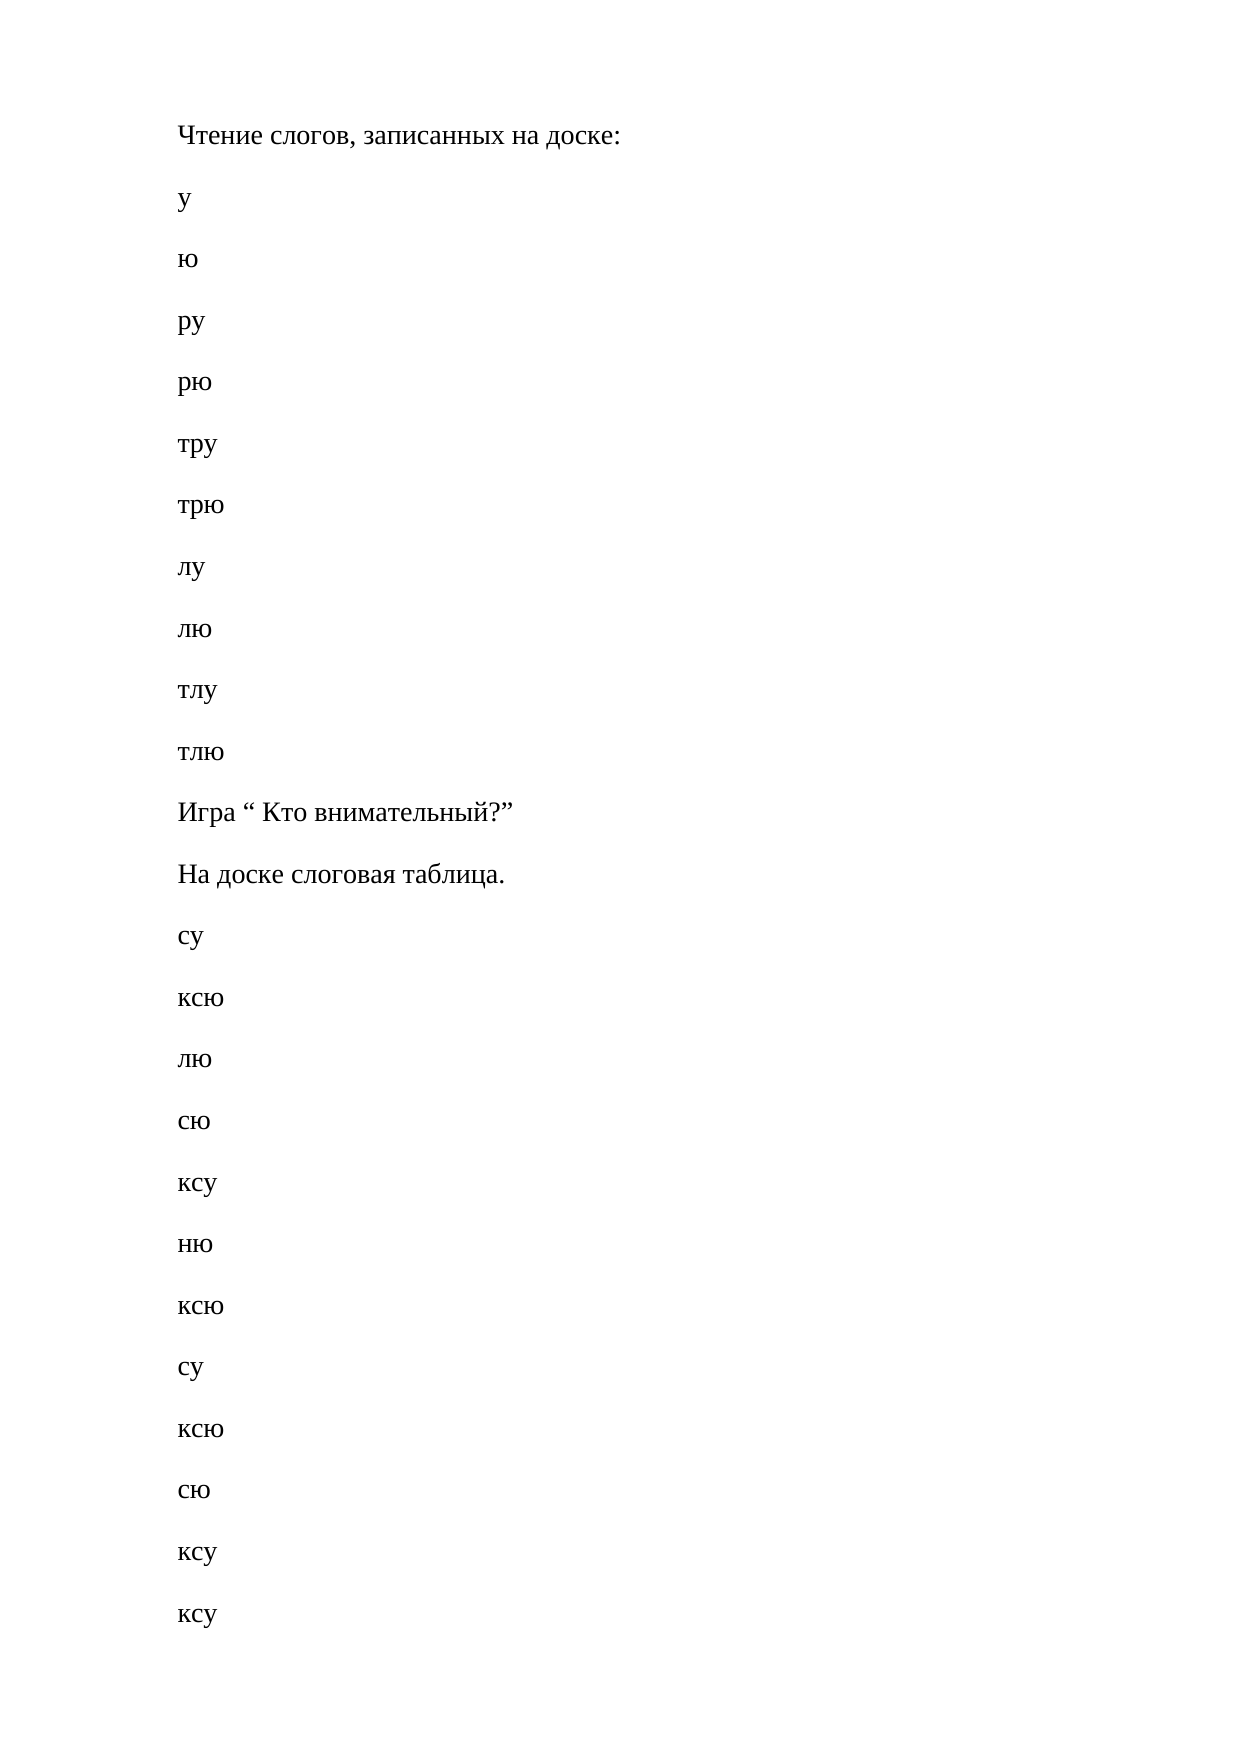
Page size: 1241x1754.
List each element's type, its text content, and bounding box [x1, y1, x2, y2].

text трю [177, 487, 1152, 520]
text Игра “ Кто внимательный?” [177, 795, 1152, 828]
text су [177, 1349, 1152, 1382]
text сю [177, 1103, 1152, 1136]
text ксю [177, 1411, 1152, 1443]
text ню [177, 1226, 1152, 1259]
text у [177, 180, 1152, 212]
text лу [177, 549, 1152, 581]
text ксю [177, 1288, 1152, 1320]
text ру [177, 303, 1152, 335]
text лю [177, 611, 1152, 643]
text Чтение слогов, записанных на доске: [177, 118, 1152, 151]
text тлю [177, 734, 1152, 766]
text ю [177, 241, 1152, 274]
text су [177, 918, 1152, 951]
text На доске слоговая таблица. [177, 857, 1152, 889]
text рю [177, 364, 1152, 397]
text ксю [177, 980, 1152, 1012]
text ксу [177, 1165, 1152, 1197]
text тлу [177, 672, 1152, 704]
text лю [177, 1042, 1152, 1074]
text тру [177, 426, 1152, 458]
text сю [177, 1472, 1152, 1505]
text ксу [177, 1534, 1152, 1566]
text ксу [177, 1596, 1152, 1628]
